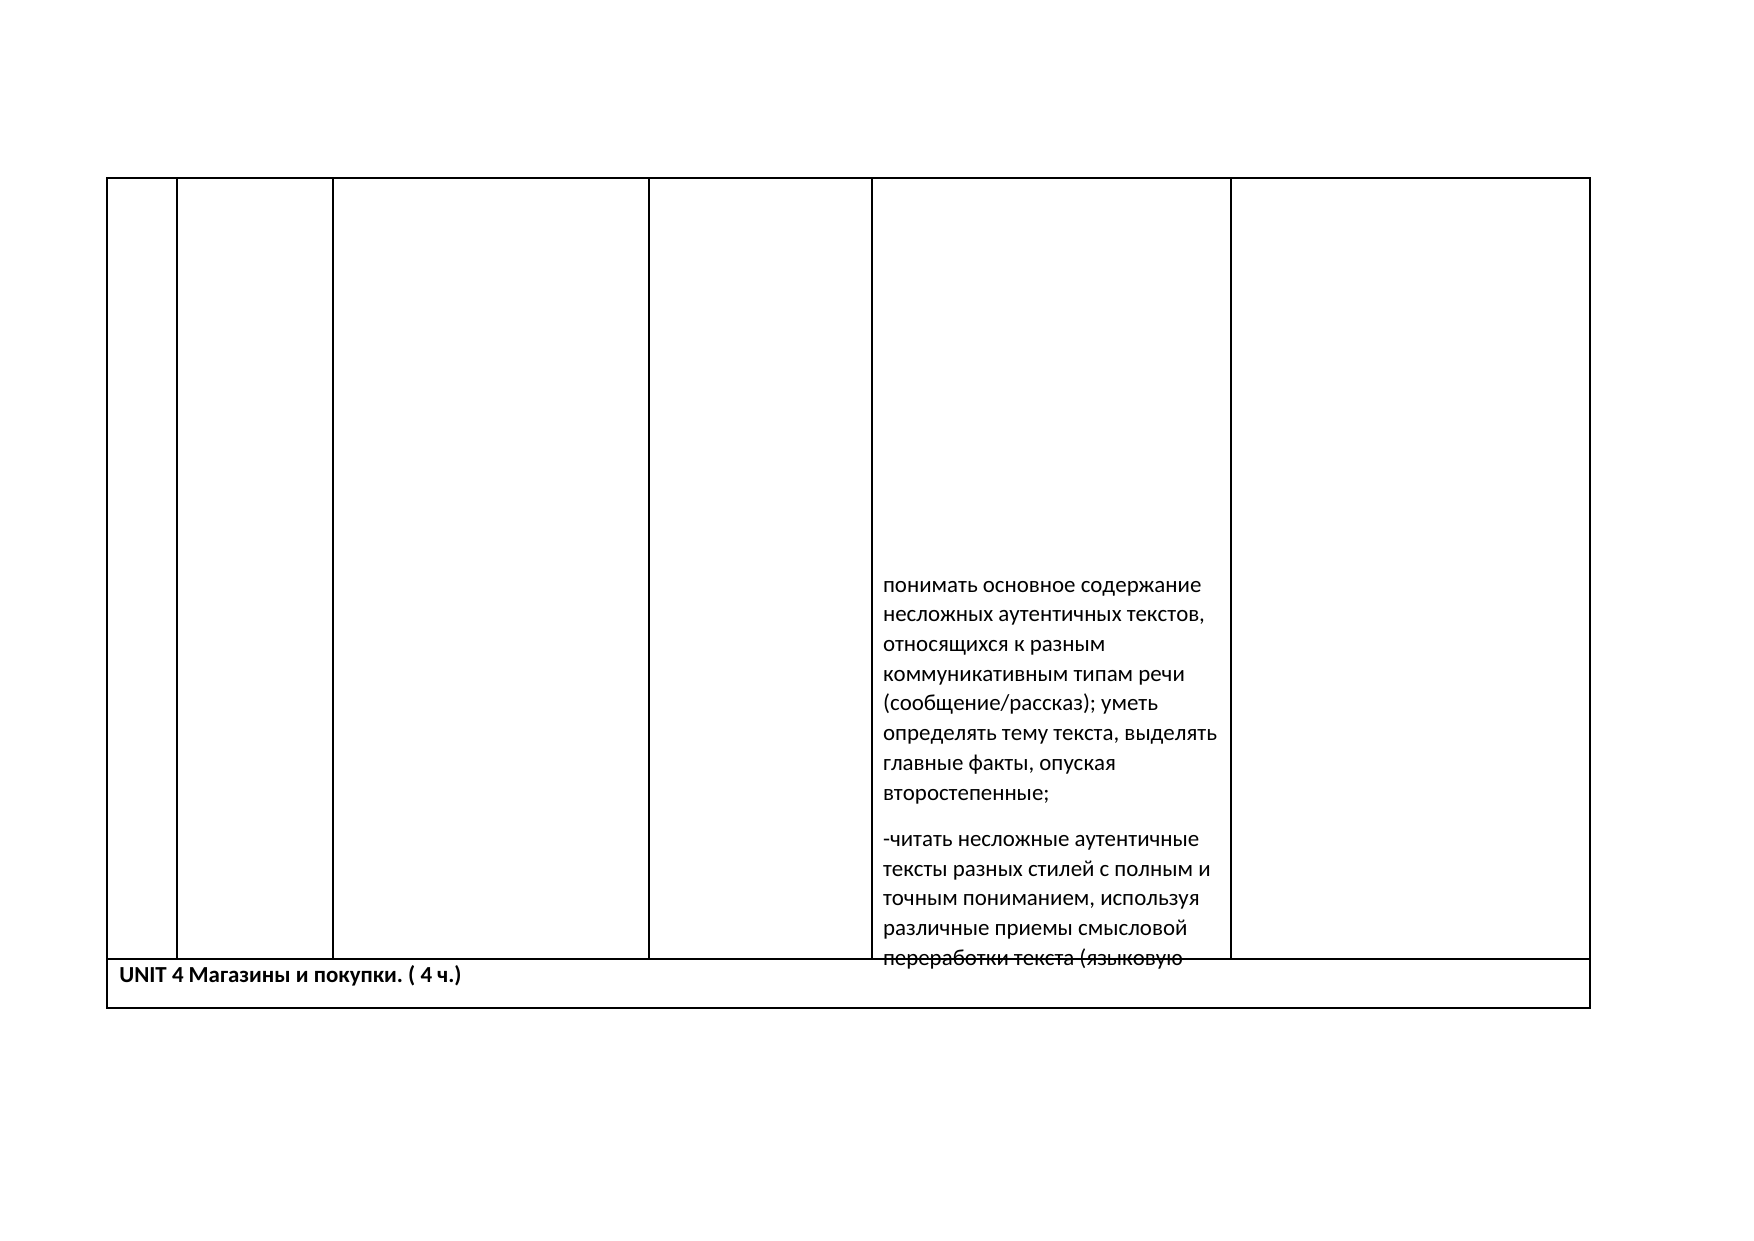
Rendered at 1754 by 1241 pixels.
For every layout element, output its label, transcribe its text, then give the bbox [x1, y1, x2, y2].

table_cell [334, 179, 648, 958]
table_cell [108, 179, 176, 958]
table_cell [178, 179, 332, 958]
table_cell UNIT 4 Магазины и покупки. ( 4 ч.) [108, 960, 1589, 1007]
